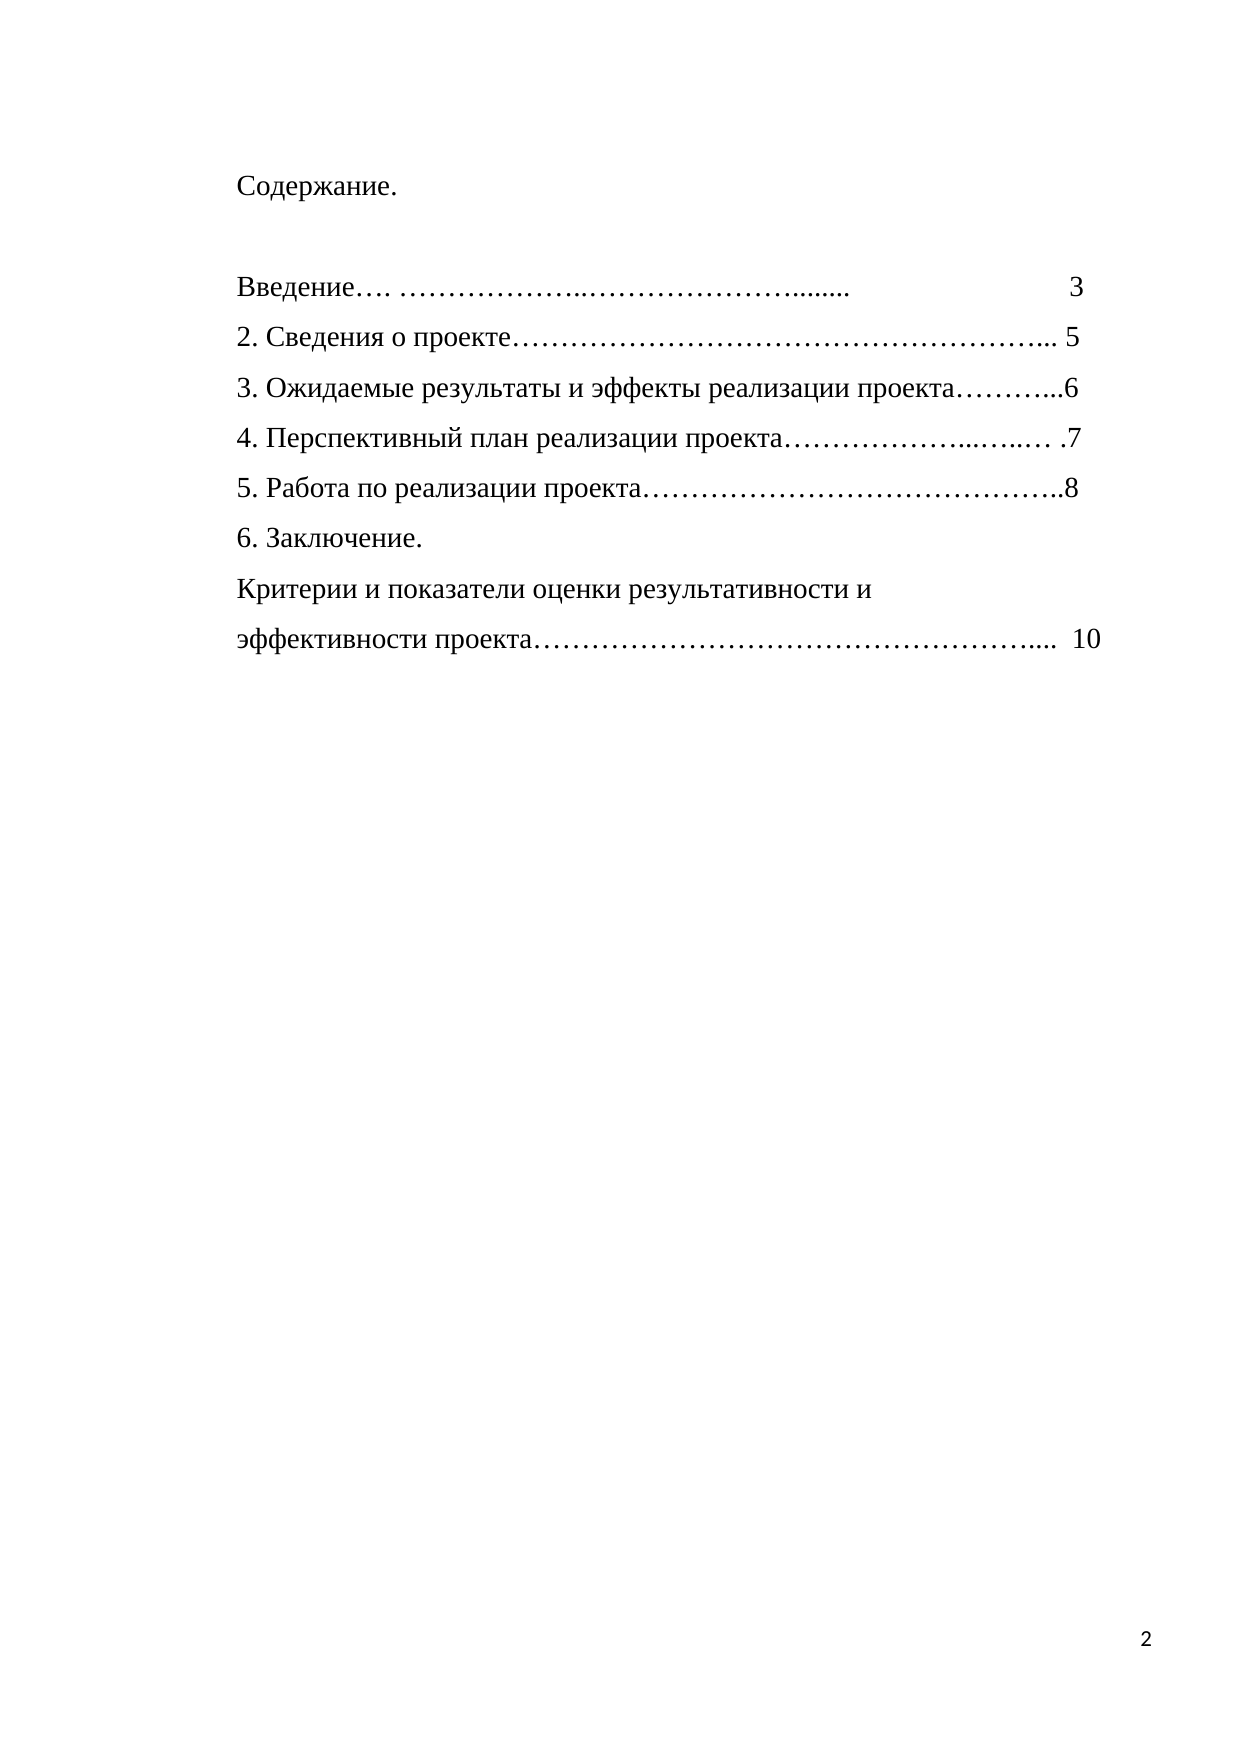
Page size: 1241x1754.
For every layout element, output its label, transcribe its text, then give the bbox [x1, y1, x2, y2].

text 4. Перспективный план реализации проекта………………...…..… .7 [177, 420, 1152, 453]
text Введение…. ………………..…………………........ 3 [177, 269, 1152, 303]
text 5. Работа по реализации проекта……………………………………..8 [177, 470, 1152, 504]
text 2. Сведения о проекте………………………………………………... 5 [177, 319, 1152, 353]
text 3. Ожидаемые результаты и эффекты реализации проекта………...6 [177, 370, 1152, 403]
text эффективности проекта…………………………………………….... 10 [177, 621, 1152, 655]
text Критерии и показатели оценки результативности и [177, 571, 1152, 604]
text Содержание. [177, 168, 1152, 202]
text 6. Заключение. [177, 521, 1152, 554]
